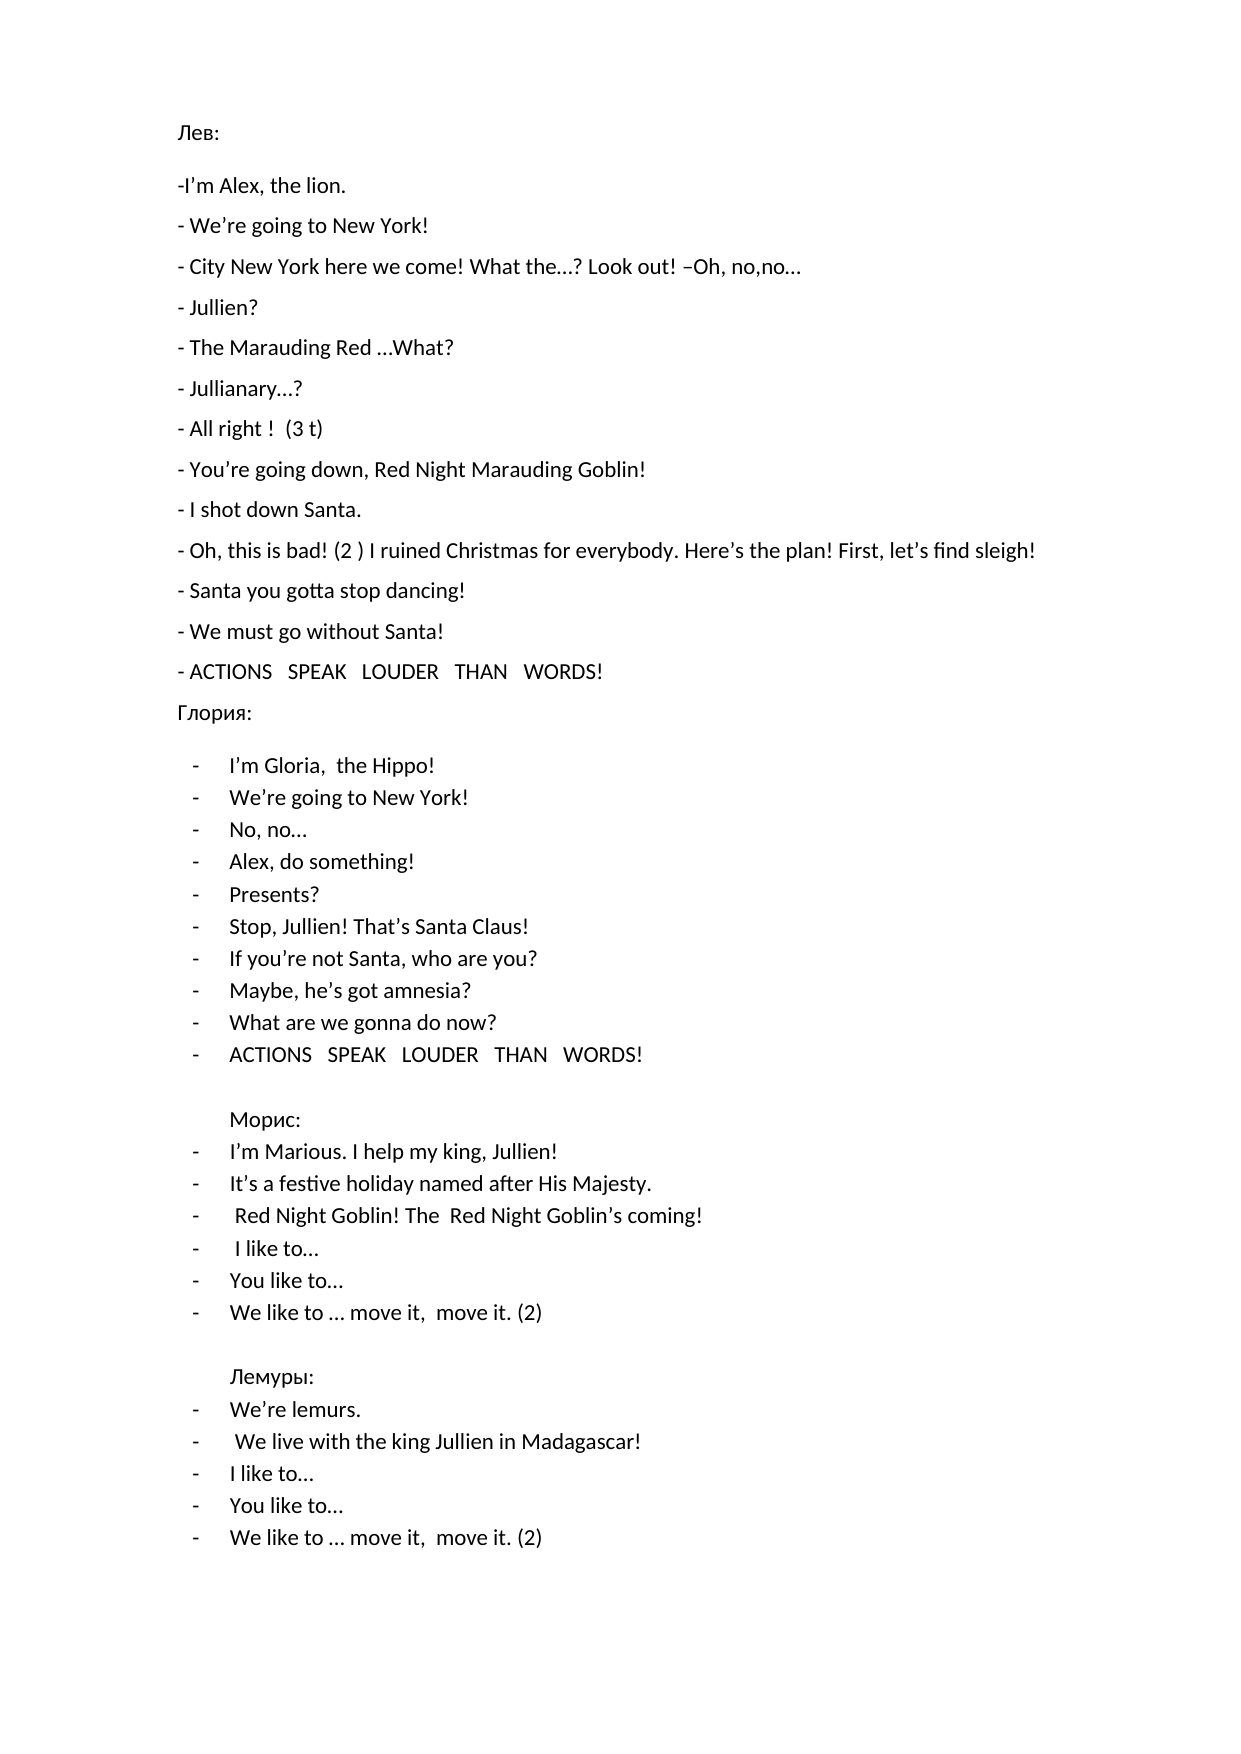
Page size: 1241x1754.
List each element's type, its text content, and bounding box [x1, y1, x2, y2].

list No, no… [192, 815, 1152, 843]
list Alex, do something! [192, 847, 1152, 876]
list What are we gonna do now? [192, 1008, 1152, 1036]
text - You’re going down, Red Night Marauding Goblin! [177, 455, 1152, 483]
list You like to… [192, 1491, 1152, 1519]
text - The Marauding Red …What? [177, 333, 1152, 361]
list Presents? [192, 880, 1152, 908]
list We like to … move it, move it. (2) [192, 1523, 1152, 1551]
text - Jullianary…? [177, 374, 1152, 402]
text - We’re going to New York! [177, 212, 1152, 240]
text Глория: [177, 698, 1152, 726]
list You like to… [192, 1266, 1152, 1294]
list ACTIONS SPEAK LOUDER THAN WORDS! [192, 1041, 1152, 1069]
text - Oh, this is bad! (2 ) I ruined Christmas for everybody. Here’s the plan! First, let’s find sleigh! [177, 536, 1152, 564]
text - All right ! (3 t) [177, 414, 1152, 442]
list Морис: [229, 1105, 1152, 1133]
text -I’m Alex, the lion. [177, 171, 1152, 199]
text - City New York here we come! What the…? Look out! –Oh, no,no… [177, 252, 1152, 280]
list We like to … move it, move it. (2) [192, 1298, 1152, 1326]
text Лев: [177, 118, 1152, 146]
list Red Night Goblin! The Red Night Goblin’s coming! [192, 1202, 1152, 1229]
text - Santa you gotta stop dancing! [177, 576, 1152, 604]
list Stop, Jullien! That’s Santa Claus! [192, 912, 1152, 940]
text - I shot down Santa. [177, 495, 1152, 523]
text - ACTIONS SPEAK LOUDER THAN WORDS! [177, 657, 1152, 685]
list I’m Gloria, the Hippo! [192, 751, 1152, 779]
list I like to… [192, 1234, 1152, 1262]
list I’m Marious. I help my king, Jullien! [192, 1137, 1152, 1165]
list If you’re not Santa, who are you? [192, 944, 1152, 972]
list We’re lemurs. [192, 1395, 1152, 1423]
list Maybe, he’s got amnesia? [192, 976, 1152, 1004]
list We’re going to New York! [192, 783, 1152, 811]
text - Jullien? [177, 293, 1152, 321]
list It’s a festive holiday named after His Majesty. [192, 1169, 1152, 1197]
list We live with the king Jullien in Madagascar! [192, 1427, 1152, 1455]
list I like to… [192, 1459, 1152, 1487]
list Лемуры: [229, 1362, 1152, 1391]
text - We must go without Santa! [177, 617, 1152, 645]
